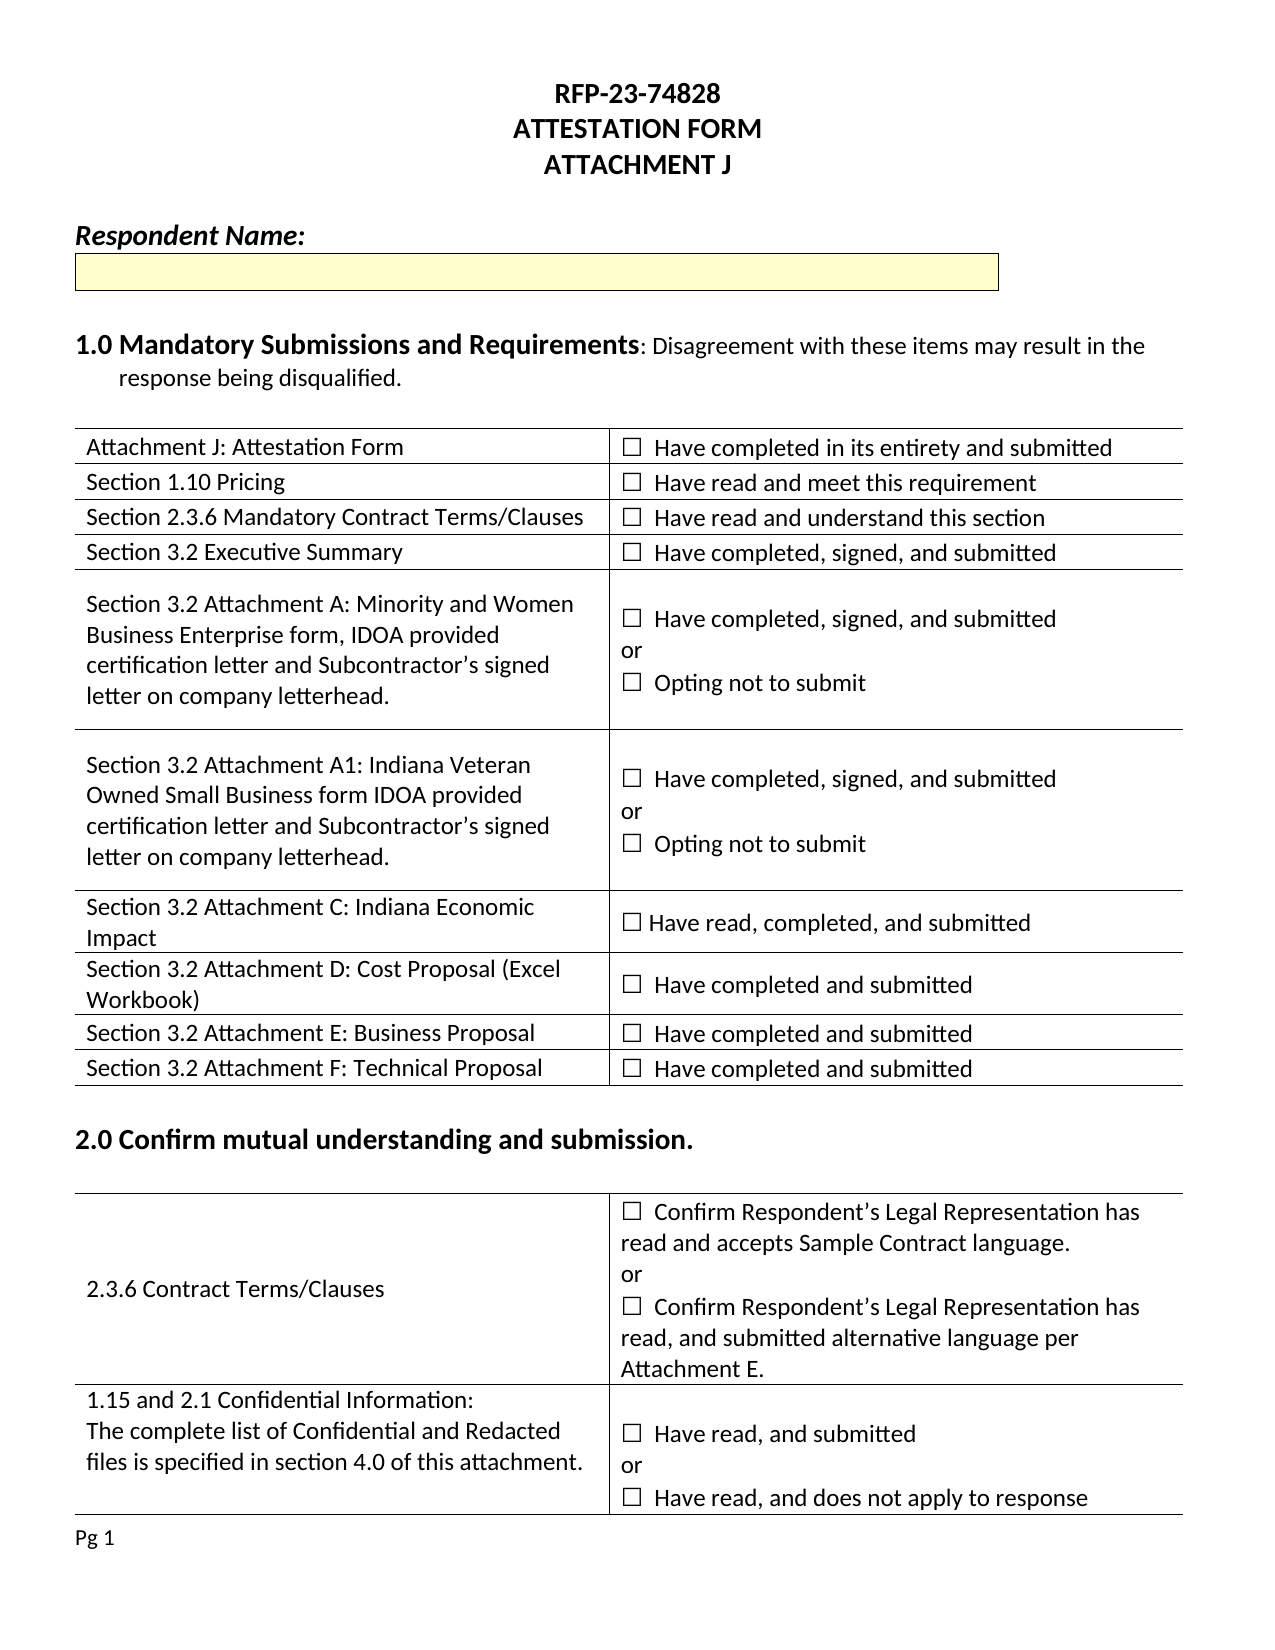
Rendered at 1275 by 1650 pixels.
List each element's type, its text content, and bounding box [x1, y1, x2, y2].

table_cell Have completed and submitted [610, 953, 1182, 1014]
table_header 2.3.6 Contract Terms/Clauses [75, 1194, 609, 1384]
table_cell Have read and understand this section [610, 500, 1182, 533]
table_cell Section 3.2 Attachment A1: Indiana Veteran Owned Small Business form IDOA provided certification letter and Subcontractor’s signed letter on company letterhead. [75, 730, 609, 890]
text ATTESTATION FORM [75, 111, 1200, 146]
table_cell Section 3.2 Attachment F: Technical Proposal [75, 1050, 609, 1084]
table_cell Section 3.2 Attachment D: Cost Proposal (Excel Workbook) [75, 953, 609, 1014]
table_cell Section 1.10 Pricing [75, 464, 609, 498]
table_header [76, 254, 998, 290]
table_cell Section 3.2 Attachment E: Business Proposal [75, 1015, 609, 1049]
table_cell Section 3.2 Attachment A: Minority and Women Business Enterprise form, IDOA provided certification letter and Subcontractor’s signed letter on company letterhead. [75, 570, 609, 729]
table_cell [610, 1385, 1182, 1514]
list Confirm mutual understanding and submission. [75, 1121, 1200, 1157]
table_cell Have completed, signed, and submitted or Opting not to submit [610, 570, 1182, 729]
text RFP-23-74828 [75, 75, 1200, 111]
table_cell Have completed and submitted [610, 1050, 1182, 1084]
table_cell Have read, completed, and submitted [610, 891, 1182, 952]
table_cell Section 3.2 Attachment C: Indiana Economic Impact [75, 891, 609, 952]
table_cell Have completed and submitted [610, 1015, 1182, 1049]
table_header Have completed in its entirety and submitted [610, 429, 1182, 463]
table_cell Section 3.2 Executive Summary [75, 535, 609, 569]
table_cell Section 2.3.6 Mandatory Contract Terms/Clauses [75, 500, 609, 533]
table_cell Have read and meet this requirement [610, 464, 1182, 498]
table_header Confirm Respondent’s Legal Representation has read and accepts Sample Contract language. or Confirm Respondent’s Legal Representation has read, and submitted alternative language per Attachment E. [610, 1194, 1182, 1384]
text ATTACHMENT J [75, 146, 1200, 182]
table_header Attachment J: Attestation Form [75, 429, 609, 463]
text Respondent Name: [75, 217, 1200, 253]
list Mandatory Submissions and Requirements: Disagreement with these items may result in the response being disqualified. [75, 326, 1200, 393]
table_cell Have completed, signed, and submitted or Opting not to submit [610, 730, 1182, 890]
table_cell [75, 1385, 609, 1514]
table_cell Have completed, signed, and submitted [610, 535, 1182, 569]
